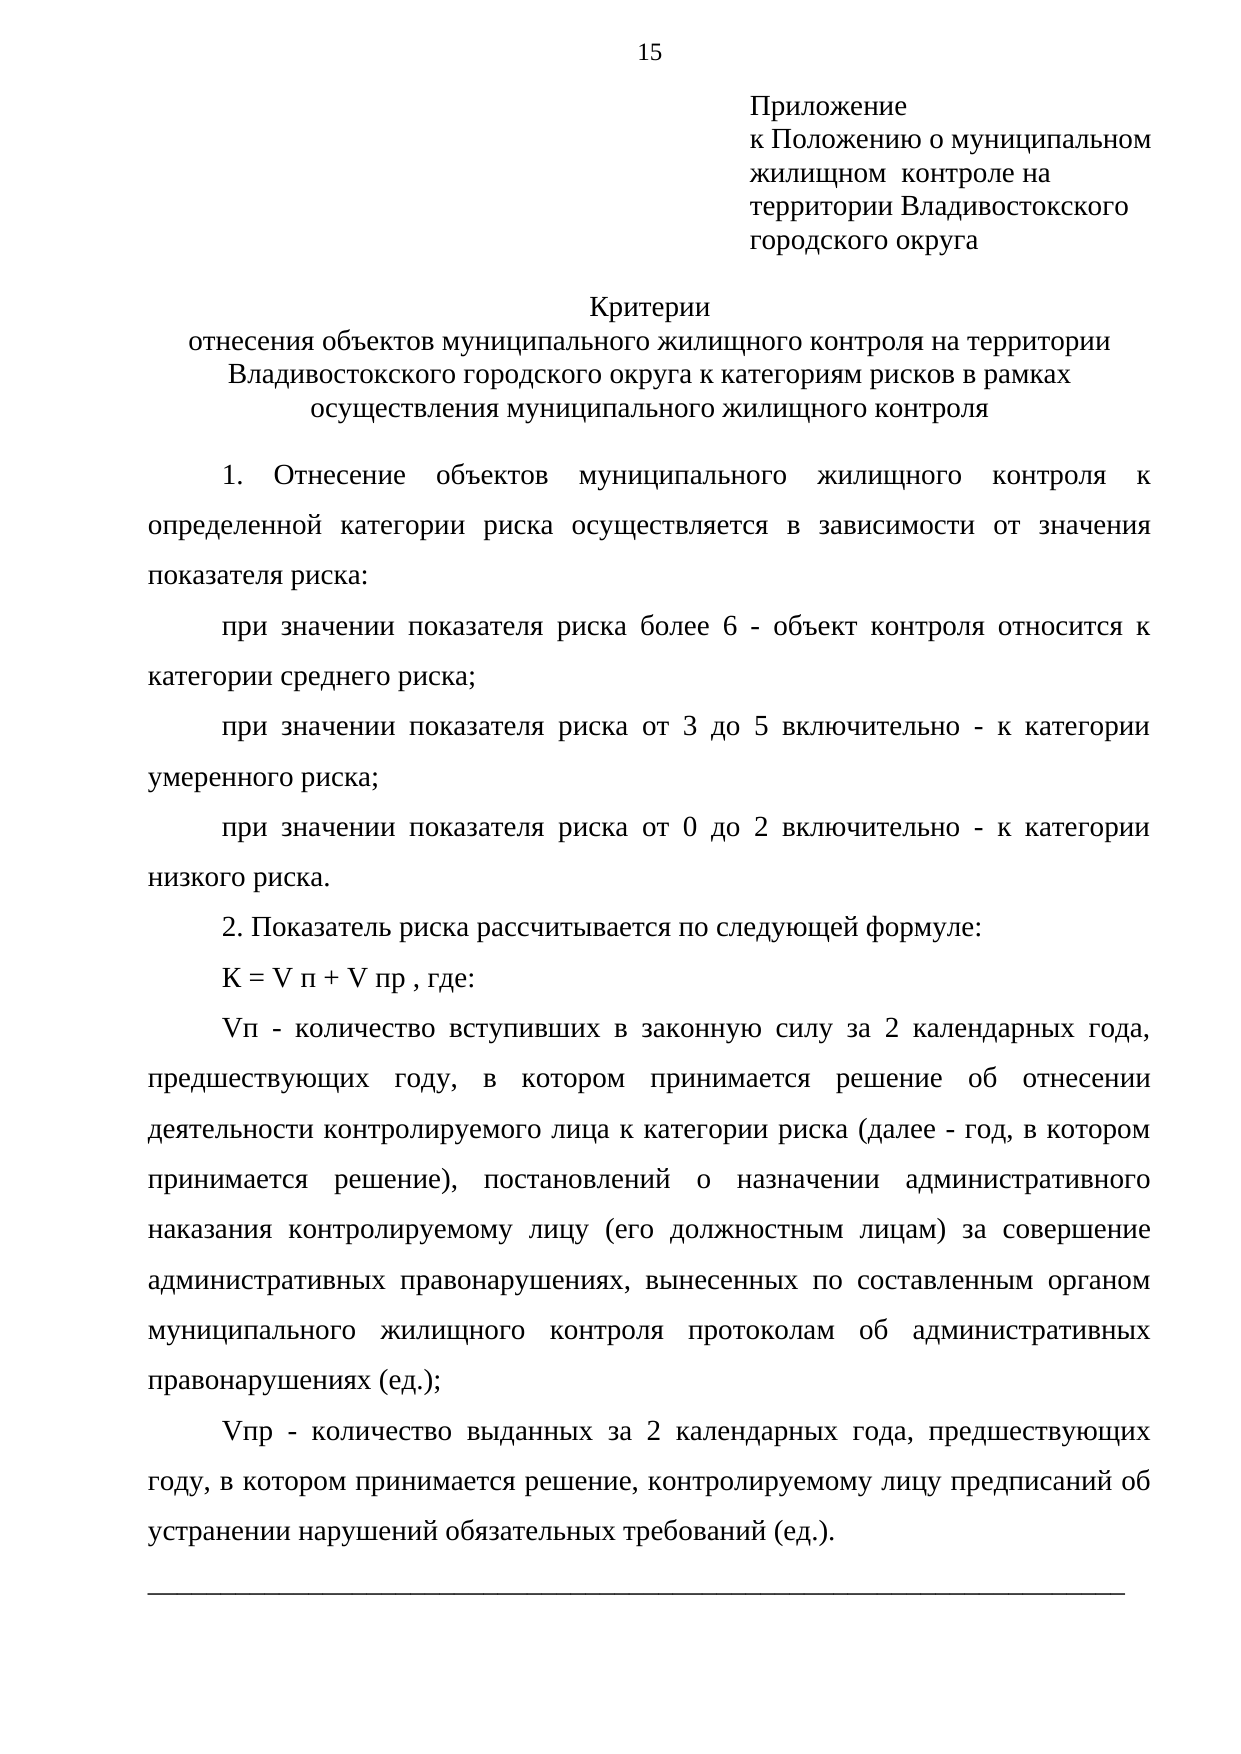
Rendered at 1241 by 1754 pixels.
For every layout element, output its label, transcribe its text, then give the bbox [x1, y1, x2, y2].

text 2. Показатель риска рассчитывается по следующей формуле: [148, 909, 1152, 943]
text при значении показателя риска более 6 - объект контроля относится к категории среднего риска; [148, 608, 1152, 692]
text 1. Отнесение объектов муниципального жилищного контроля к определенной категории риска осуществляется в зависимости от значения показателя риска: [148, 457, 1152, 591]
text при значении показателя риска от 0 до 2 включительно - к категории низкого риска. [148, 809, 1152, 893]
text Vп - количество вступивших в законную силу за 2 календарных года, предшествующих году, в котором принимается решение об отнесении деятельности контролируемого лица к категории риска (далее - год, в котором принимается решение), постановлений о назначении административного наказания контролируемому лицу (его должностным лицам) за совершение административных правонарушениях, вынесенных по составленным органом муниципального жилищного контроля протоколам об административных правонарушениях (ед.); [148, 1010, 1152, 1396]
text отнесения объектов муниципального жилищного контроля на территории Владивостокского городского округа к категориям рисков в рамках осуществления муниципального жилищного контроля [148, 323, 1152, 423]
text К = V п + V пр , где: [148, 960, 1152, 993]
table_header Приложение к Положению о муниципальном жилищном контроле на территории Владивостокского городского округа [738, 88, 1163, 256]
text при значении показателя риска от 3 до 5 включительно - к категории умеренного риска; [148, 708, 1152, 792]
text Vпр - количество выданных за 2 календарных года, предшествующих году, в котором принимается решение, контролируемому лицу предписаний об устранении нарушений обязательных требований (ед.). [148, 1413, 1152, 1547]
text ___________________________________________________________________ [148, 1564, 1152, 1597]
text Критерии [148, 289, 1152, 323]
